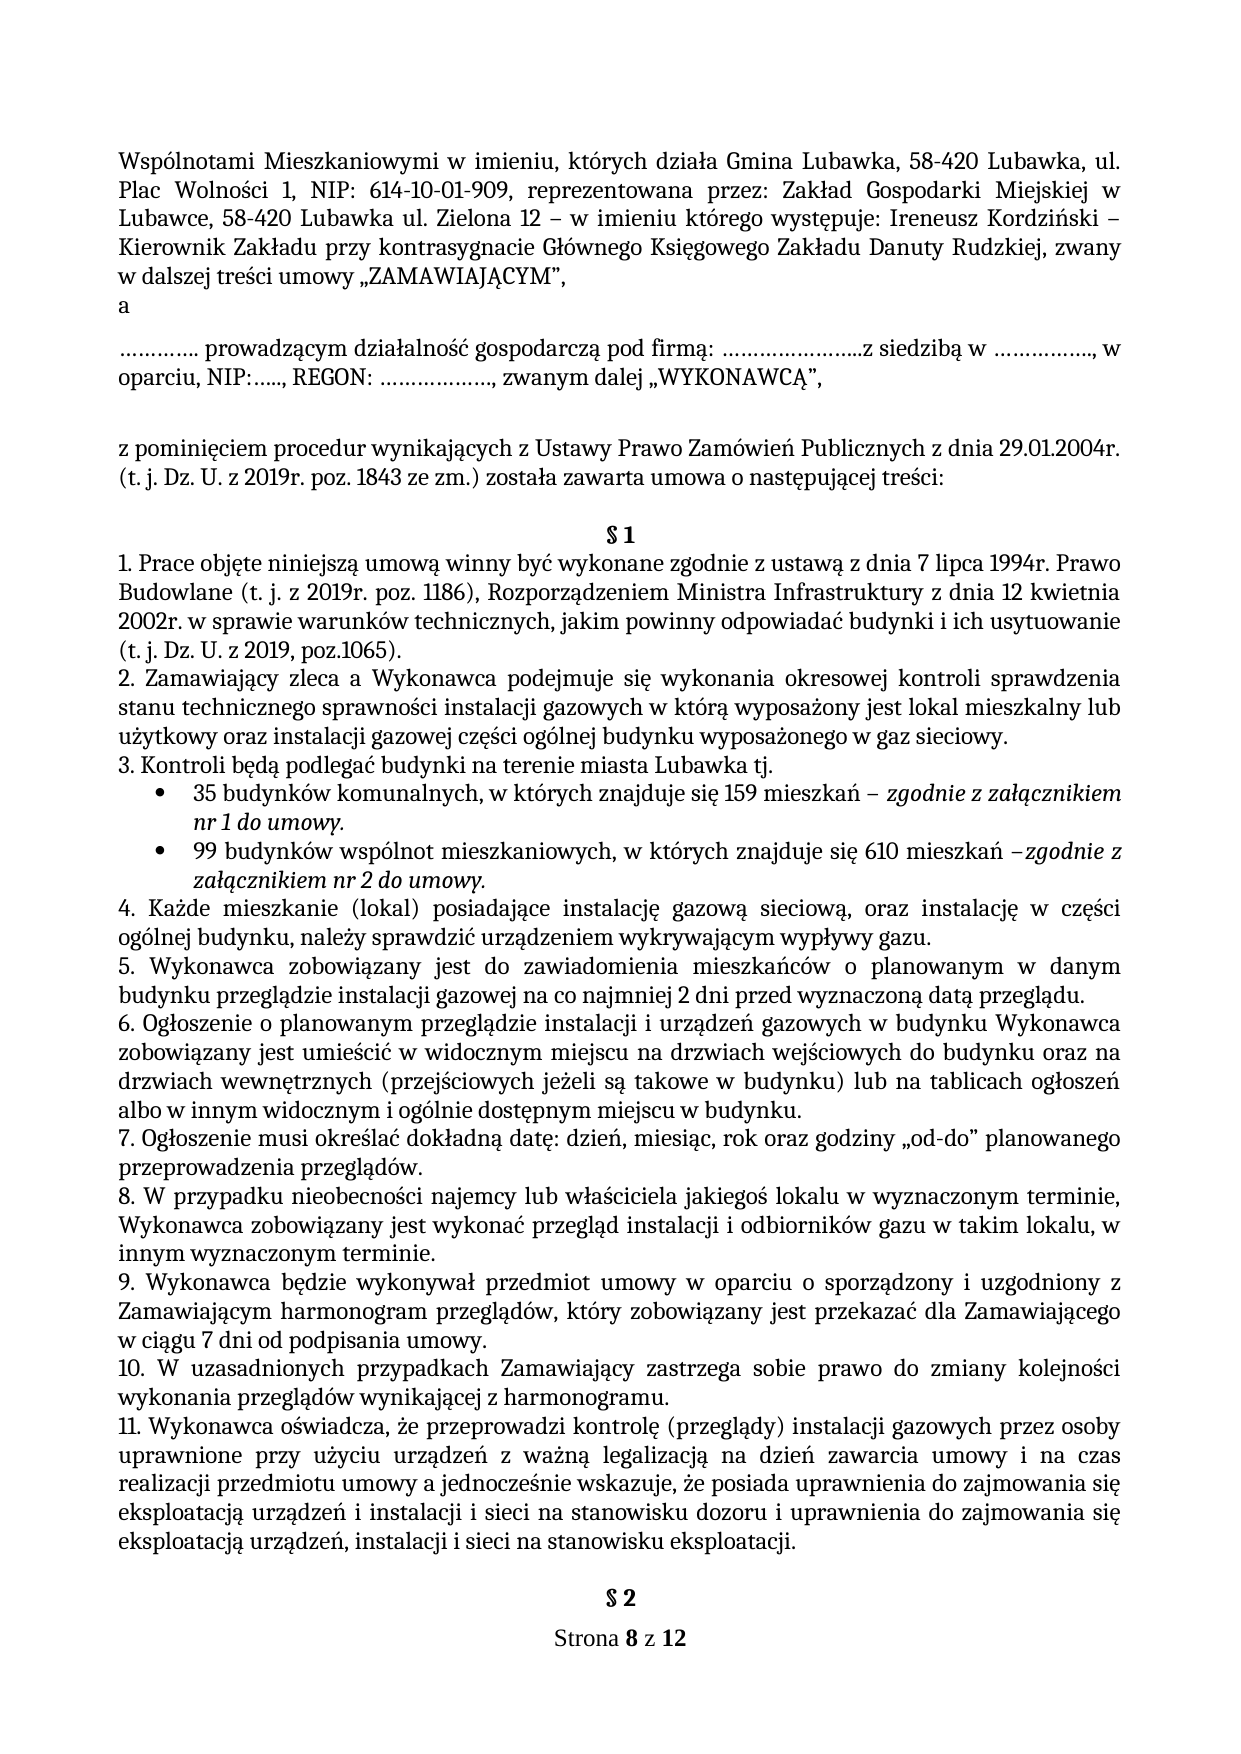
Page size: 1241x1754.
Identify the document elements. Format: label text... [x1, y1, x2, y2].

text 8. W przypadku nieobecności najemcy lub właściciela jakiegoś lokalu w wyznaczonym terminie, Wykonawca zobowiązany jest wykonać przegląd instalacji i odbiorników gazu w takim lokalu, w innym wyznaczonym terminie. [118, 1182, 1122, 1268]
text 10. W uzasadnionych przypadkach Zamawiający zastrzega sobie prawo do zmiany kolejności wykonania przeglądów wynikającej z harmonogramu. [118, 1354, 1122, 1412]
text 4. Każde mieszkanie (lokal) posiadające instalację gazową sieciową, oraz instalację w części ogólnej budynku, należy sprawdzić urządzeniem wykrywającym wypływy gazu. [118, 894, 1122, 952]
text 6. Ogłoszenie o planowanym przeglądzie instalacji i urządzeń gazowych w budynku Wykonawca zobowiązany jest umieścić w widocznym miejscu na drzwiach wejściowych do budynku oraz na drzwiach wewnętrznych (przejściowych jeżeli są takowe w budynku) lub na tablicach ogłoszeń albo w innym widocznym i ogólnie dostępnym miejscu w budynku. [118, 1009, 1122, 1124]
text …………. prowadzącym działalność gospodarczą pod firmą: …………………..z siedzibą w ……………., w oparciu, NIP:….., REGON: ………………, zwanym dalej „WYKONAWCĄ”, [118, 334, 1122, 391]
text 3. Kontroli będą podlegać budynki na terenie miasta Lubawka tj. [118, 751, 1122, 779]
text § 2 [118, 1584, 1122, 1613]
text 11. Wykonawca oświadcza, że przeprowadzi kontrolę (przeglądy) instalacji gazowych przez osoby uprawnione przy użyciu urządzeń z ważną legalizacją na dzień zawarcia umowy i na czas realizacji przedmiotu umowy a jednocześnie wskazuje, że posiada uprawnienia do zajmowania się eksploatacją urządzeń i instalacji i sieci na stanowisku dozoru i uprawnienia do zajmowania się eksploatacją urządzeń, instalacji i sieci na stanowisku eksploatacji. [118, 1412, 1122, 1556]
text 7. Ogłoszenie musi określać dokładną datę: dzień, miesiąc, rok oraz godziny „od-do” planowanego przeprowadzenia przeglądów. [118, 1124, 1122, 1182]
text Wspólnotami Mieszkaniowymi w imieniu, których działa Gmina Lubawka, 58-420 Lubawka, ul. Plac Wolności 1, NIP: 614-10-01-909, reprezentowana przez: Zakład Gospodarki Miejskiej w Lubawce, 58-420 Lubawka ul. Zielona 12 – w imieniu którego występuje: Ireneusz Kordziński – Kierownik Zakładu przy kontrasygnacie Głównego Księgowego Zakładu Danuty Rudzkiej, zwany w dalszej treści umowy „ZAMAWIAJĄCYM”, [118, 147, 1122, 291]
text 9. Wykonawca będzie wykonywał przedmiot umowy w oparciu o sporządzony i uzgodniony z Zamawiającym harmonogram przeglądów, który zobowiązany jest przekazać dla Zamawiającego w ciągu 7 dni od podpisania umowy. [118, 1268, 1122, 1354]
text a [118, 291, 1122, 319]
list 99 budynków wspólnot mieszkaniowych, w których znajduje się 610 mieszkań –zgodnie z załącznikiem nr 2 do umowy. [156, 837, 1122, 894]
text z pominięciem procedur wynikających z Ustawy Prawo Zamówień Publicznych z dnia 29.01.2004r. (t. j. Dz. U. z 2019r. poz. 1843 ze zm.) została zawarta umowa o następującej treści: [118, 434, 1122, 492]
list 35 budynków komunalnych, w których znajduje się 159 mieszkań – zgodnie z załącznikiem nr 1 do umowy. [156, 779, 1122, 837]
text 2. Zamawiający zleca a Wykonawca podejmuje się wykonania okresowej kontroli sprawdzenia stanu technicznego sprawności instalacji gazowych w którą wyposażony jest lokal mieszkalny lub użytkowy oraz instalacji gazowej części ogólnej budynku wyposażonego w gaz sieciowy. [118, 664, 1122, 751]
text § 1 [118, 521, 1122, 549]
text 5. Wykonawca zobowiązany jest do zawiadomienia mieszkańców o planowanym w danym budynku przeglądzie instalacji gazowej na co najmniej 2 dni przed wyznaczoną datą przeglądu. [118, 952, 1122, 1009]
text 1. Prace objęte niniejszą umową winny być wykonane zgodnie z ustawą z dnia 7 lipca 1994r. Prawo Budowlane (t. j. z 2019r. poz. 1186), Rozporządzeniem Ministra Infrastruktury z dnia 12 kwietnia 2002r. w sprawie warunków technicznych, jakim powinny odpowiadać budynki i ich usytuowanie (t. j. Dz. U. z 2019, poz.1065). [118, 549, 1122, 664]
